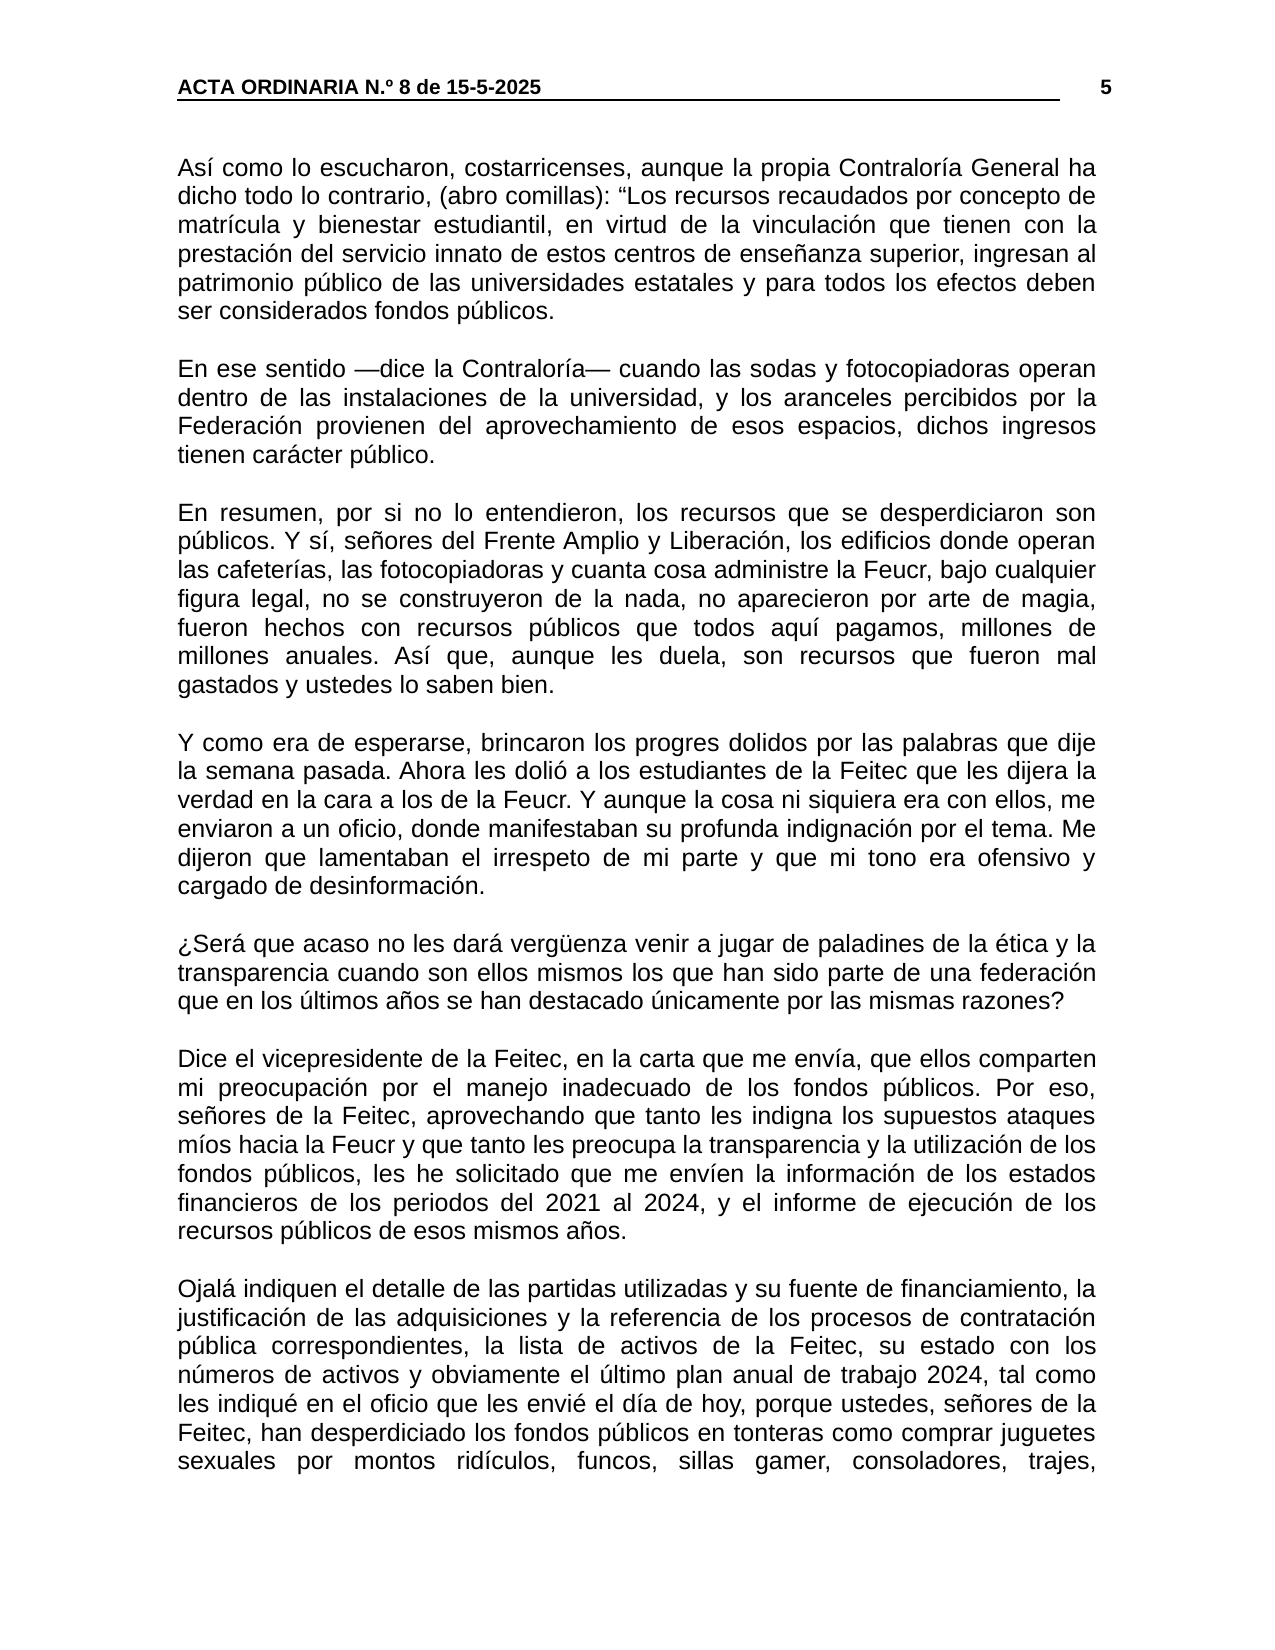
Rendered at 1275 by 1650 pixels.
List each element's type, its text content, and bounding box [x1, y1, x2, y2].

text ¿Será que acaso no les dará vergüenza venir a jugar de paladines de la ética y la transparencia cuando son ellos mismos los que han sido parte de una federación que en los últimos años se han destacado únicamente por las mismas razones? [177, 929, 1098, 1015]
text Dice el vicepresidente de la Feitec, en la carta que me envía, que ellos comparten mi preocupación por el manejo inadecuado de los fondos públicos. Por eso, señores de la Feitec, aprovechando que tanto les indigna los supuestos ataques míos hacia la Feucr y que tanto les preocupa la transparencia y la utilización de los fondos públicos, les he solicitado que me envíen la información de los estados financieros de los periodos del 2021 al 2024, y el informe de ejecución de los recursos públicos de esos mismos años. [177, 1044, 1098, 1245]
text En resumen, por si no lo entendieron, los recursos que se desperdiciaron son públicos. Y sí, señores del Frente Amplio y Liberación, los edificios donde operan las cafeterías, las fotocopiadoras y cuanta cosa administre la Feucr, bajo cualquier figura legal, no se construyeron de la nada, no aparecieron por arte de magia, fueron hechos con recursos públicos que todos aquí pagamos, millones de millones anuales. Así que, aunque les duela, son recursos que fueron mal gastados y ustedes lo saben bien. [177, 498, 1098, 699]
text Y como era de esperarse, brincaron los progres dolidos por las palabras que dije la semana pasada. Ahora les dolió a los estudiantes de la Feitec que les dijera la verdad en la cara a los de la Feucr. Y aunque la cosa ni siquiera era con ellos, me enviaron a un oficio, donde manifestaban su profunda indignación por el tema. Me dijeron que lamentaban el irrespeto de mi parte y que mi tono era ofensivo y cargado de desinformación. [177, 728, 1098, 900]
text En ese sentido ―dice la Contraloría― cuando las sodas y fotocopiadoras operan dentro de las instalaciones de la universidad, y los aranceles percibidos por la Federación provienen del aprovechamiento de esos espacios, dichos ingresos tienen carácter público. [177, 354, 1098, 469]
text Así como lo escucharon, costarricenses, aunque la propia Contraloría General ha dicho todo lo contrario, (abro comillas): “Los recursos recaudados por concepto de matrícula y bienestar estudiantil, en virtud de la vinculación que tienen con la prestación del servicio innato de estos centros de enseñanza superior, ingresan al patrimonio público de las universidades estatales y para todos los efectos deben ser considerados fondos públicos. [177, 153, 1098, 325]
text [177, 1274, 1098, 1475]
